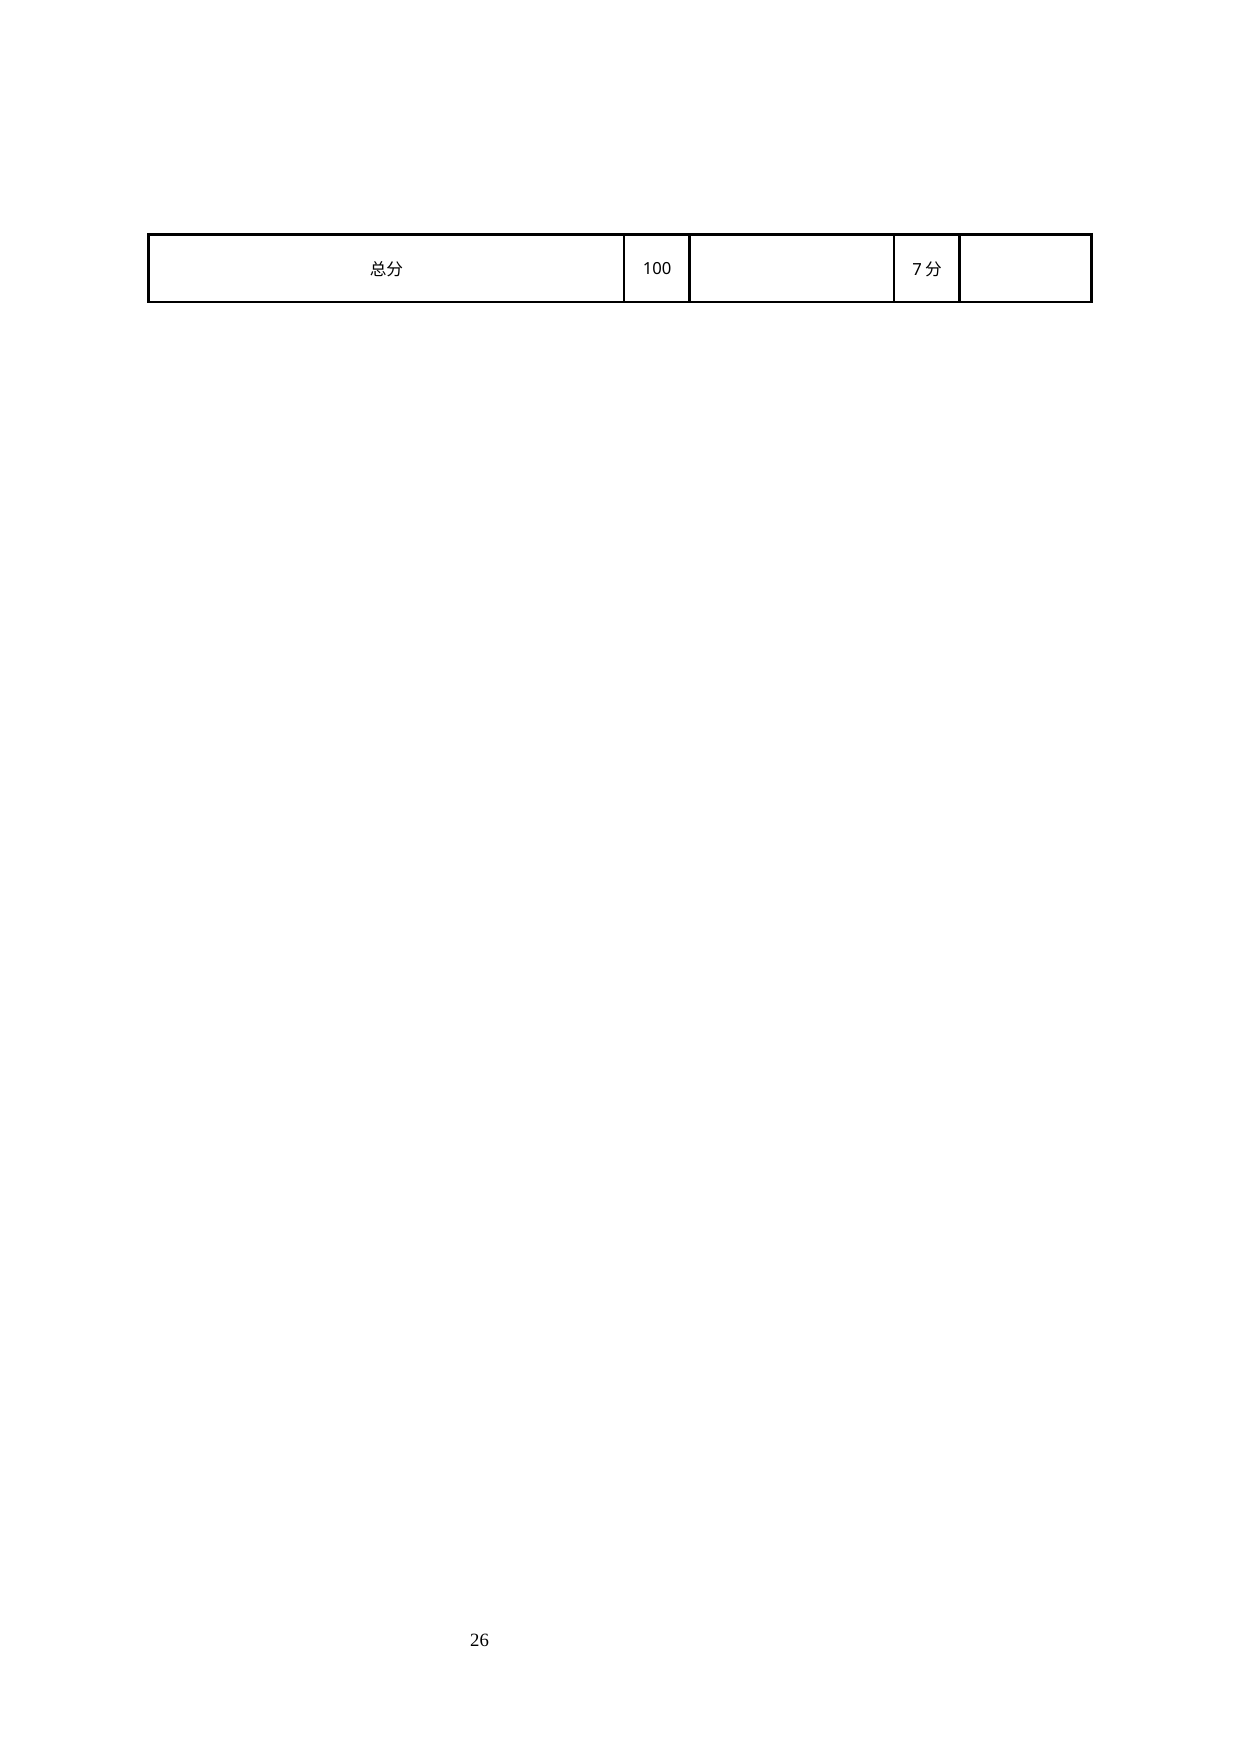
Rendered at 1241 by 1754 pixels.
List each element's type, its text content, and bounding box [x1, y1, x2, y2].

table_cell 100 [625, 236, 688, 301]
table_cell 7分 [895, 236, 958, 301]
table_cell [961, 236, 1090, 301]
table_cell 总分 [150, 236, 623, 301]
table_cell [691, 236, 893, 301]
